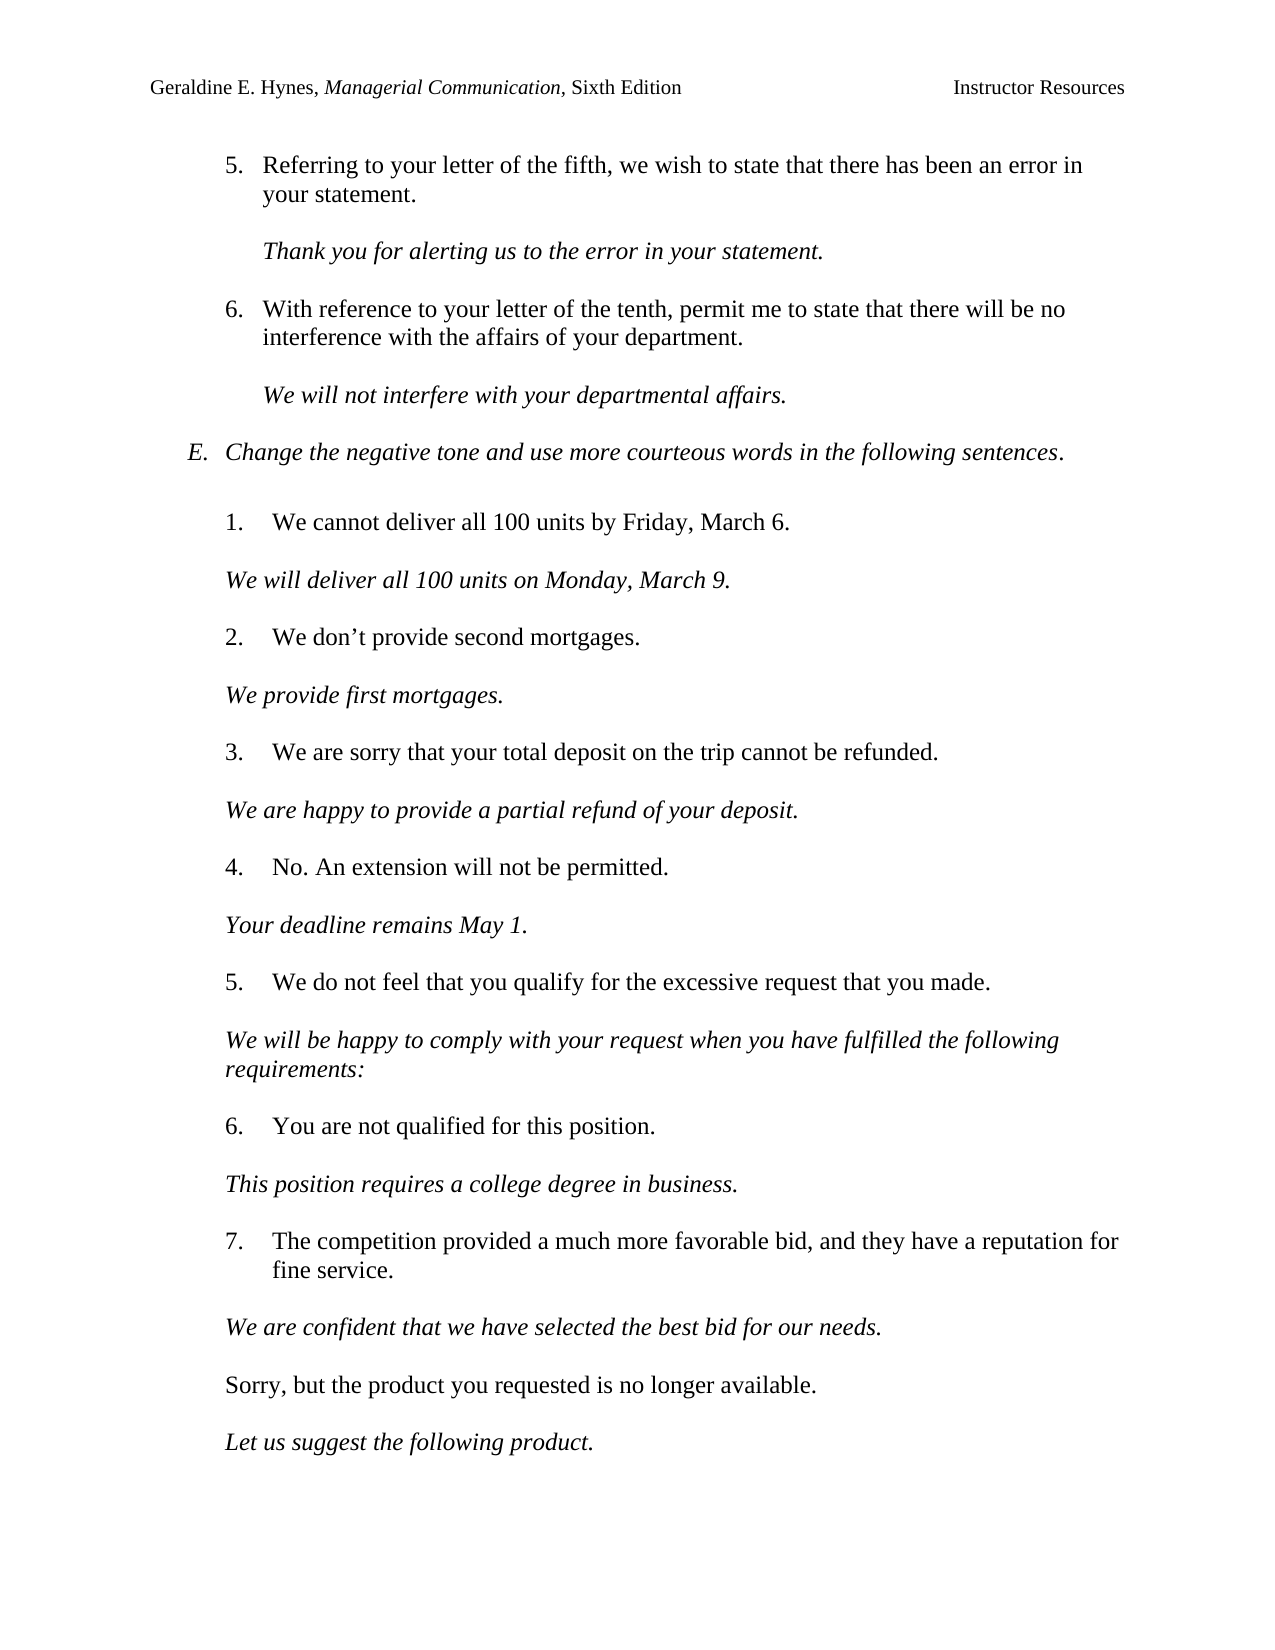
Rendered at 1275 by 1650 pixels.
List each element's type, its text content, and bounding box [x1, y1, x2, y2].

list Referring to your letter of the fifth, we wish to state that there has been an error in your statement. [225, 150, 1125, 207]
list We don’t provide second mortgages. [225, 622, 1125, 651]
text This position requires a college degree in business. [225, 1169, 1125, 1197]
list You are not qualified for this position. [225, 1111, 1125, 1140]
text Thank you for alerting us to the error in your statement. [262, 236, 1125, 265]
list With reference to your letter of the tenth, permit me to state that there will be no interference with the affairs of your department. [225, 294, 1125, 351]
text We are confident that we have selected the best bid for our needs. [225, 1312, 1125, 1341]
list No. An extension will not be permitted. [225, 852, 1125, 881]
text We will be happy to comply with your request when you have fulfilled the following requirements: [225, 1025, 1125, 1082]
text We provide first mortgages. [225, 680, 1125, 709]
text Your deadline remains May 1. [225, 910, 1125, 939]
list The competition provided a much more favorable bid, and they have a reputation for fine service. [225, 1226, 1125, 1284]
list Change the negative tone and use more courteous words in the following sentences. [187, 437, 1125, 466]
text Let us suggest the following product. [225, 1427, 1125, 1456]
list We are sorry that your total deposit on the trip cannot be refunded. [225, 737, 1125, 766]
list We do not feel that you qualify for the excessive request that you made. [225, 967, 1125, 996]
text We are happy to provide a partial refund of your deposit. [225, 795, 1125, 824]
text We will not interfere with your departmental affairs. [262, 380, 1125, 409]
list We cannot deliver all 100 units by Friday, March 6. [225, 507, 1125, 536]
text We will deliver all 100 units on Monday, March 9. [225, 565, 1125, 594]
text Sorry, but the product you requested is no longer available. [225, 1370, 1125, 1399]
